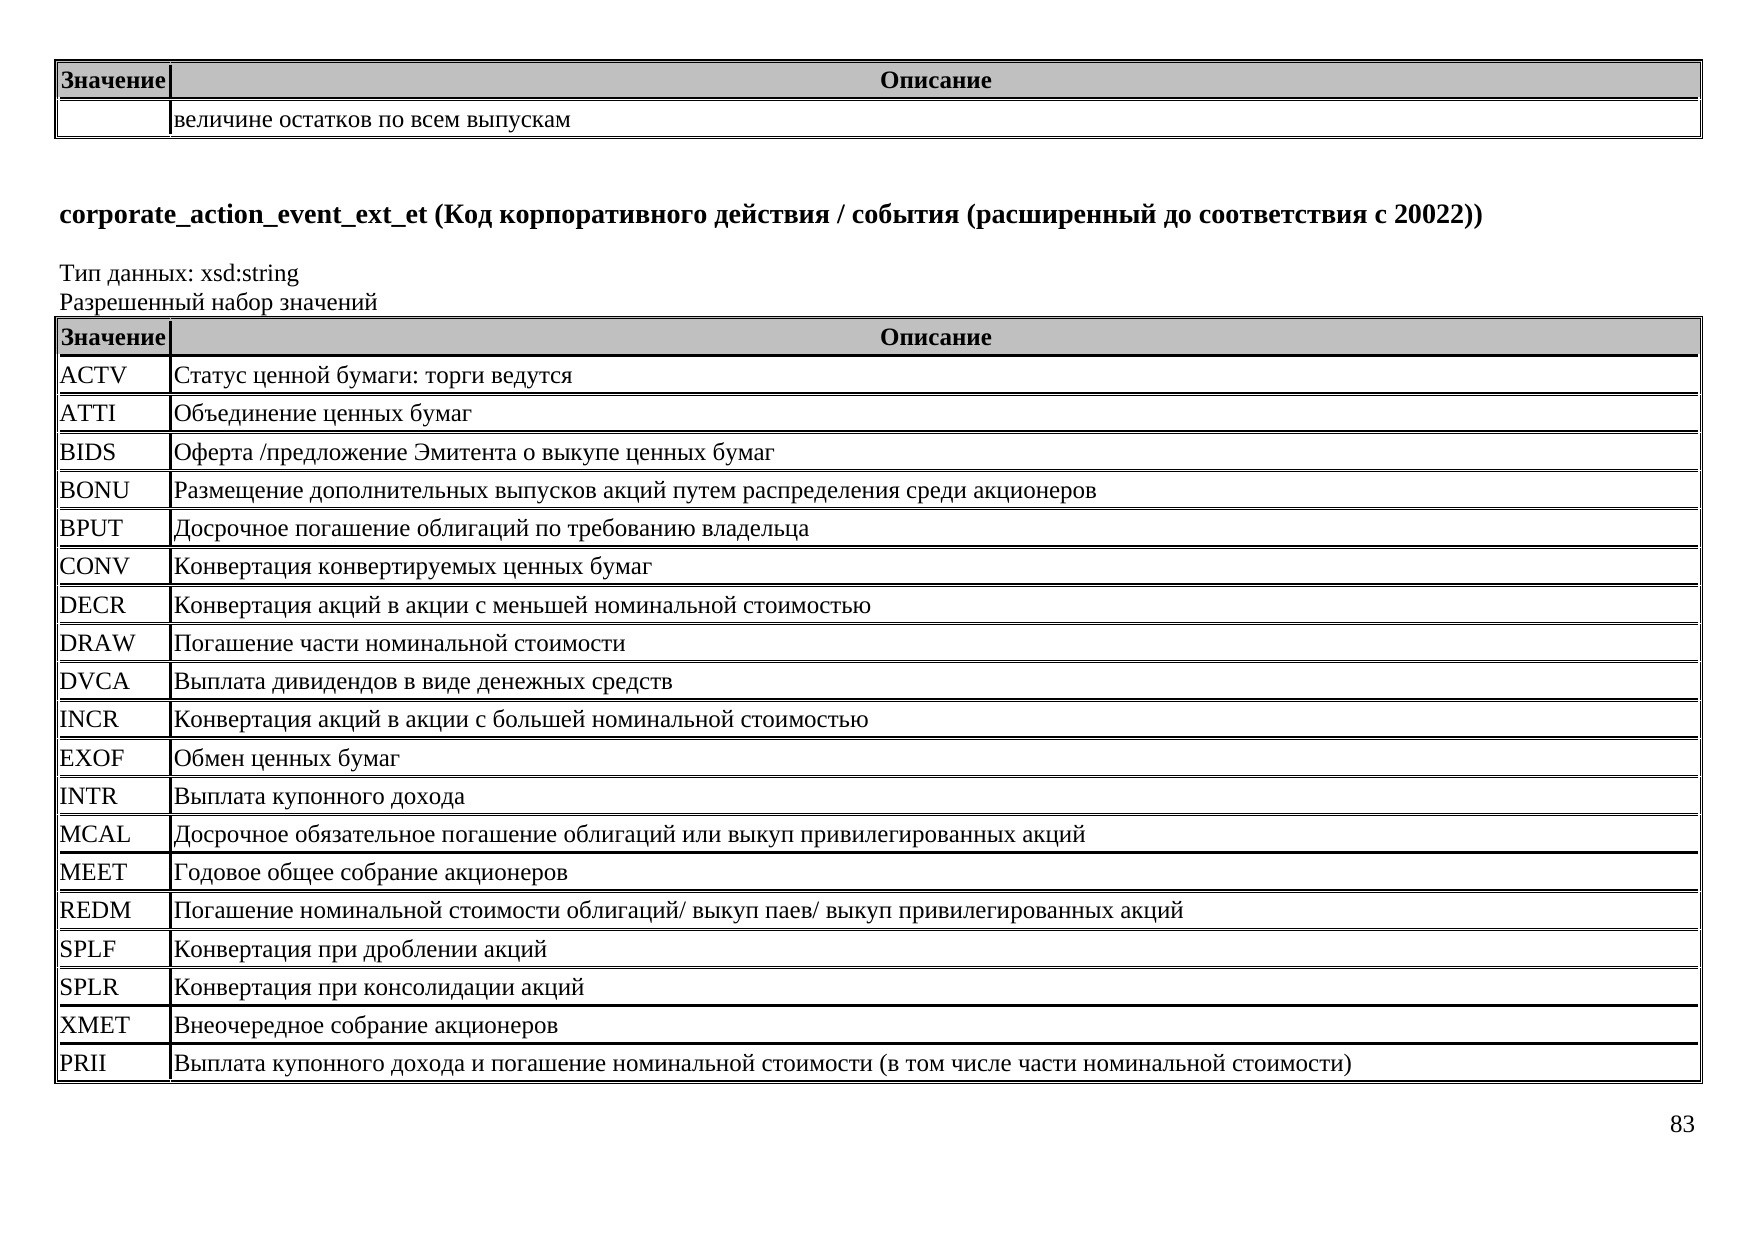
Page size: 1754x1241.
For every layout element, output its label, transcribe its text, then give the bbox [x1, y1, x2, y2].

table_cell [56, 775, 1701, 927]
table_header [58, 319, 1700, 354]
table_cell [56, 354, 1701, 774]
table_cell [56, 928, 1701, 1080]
subtitle corporate_action_event_ext_et (Код корпоративного действия / события (расширенный до соответствия с 20022)) [59, 197, 1695, 229]
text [59, 258, 1695, 316]
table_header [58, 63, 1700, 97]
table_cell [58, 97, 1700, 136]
